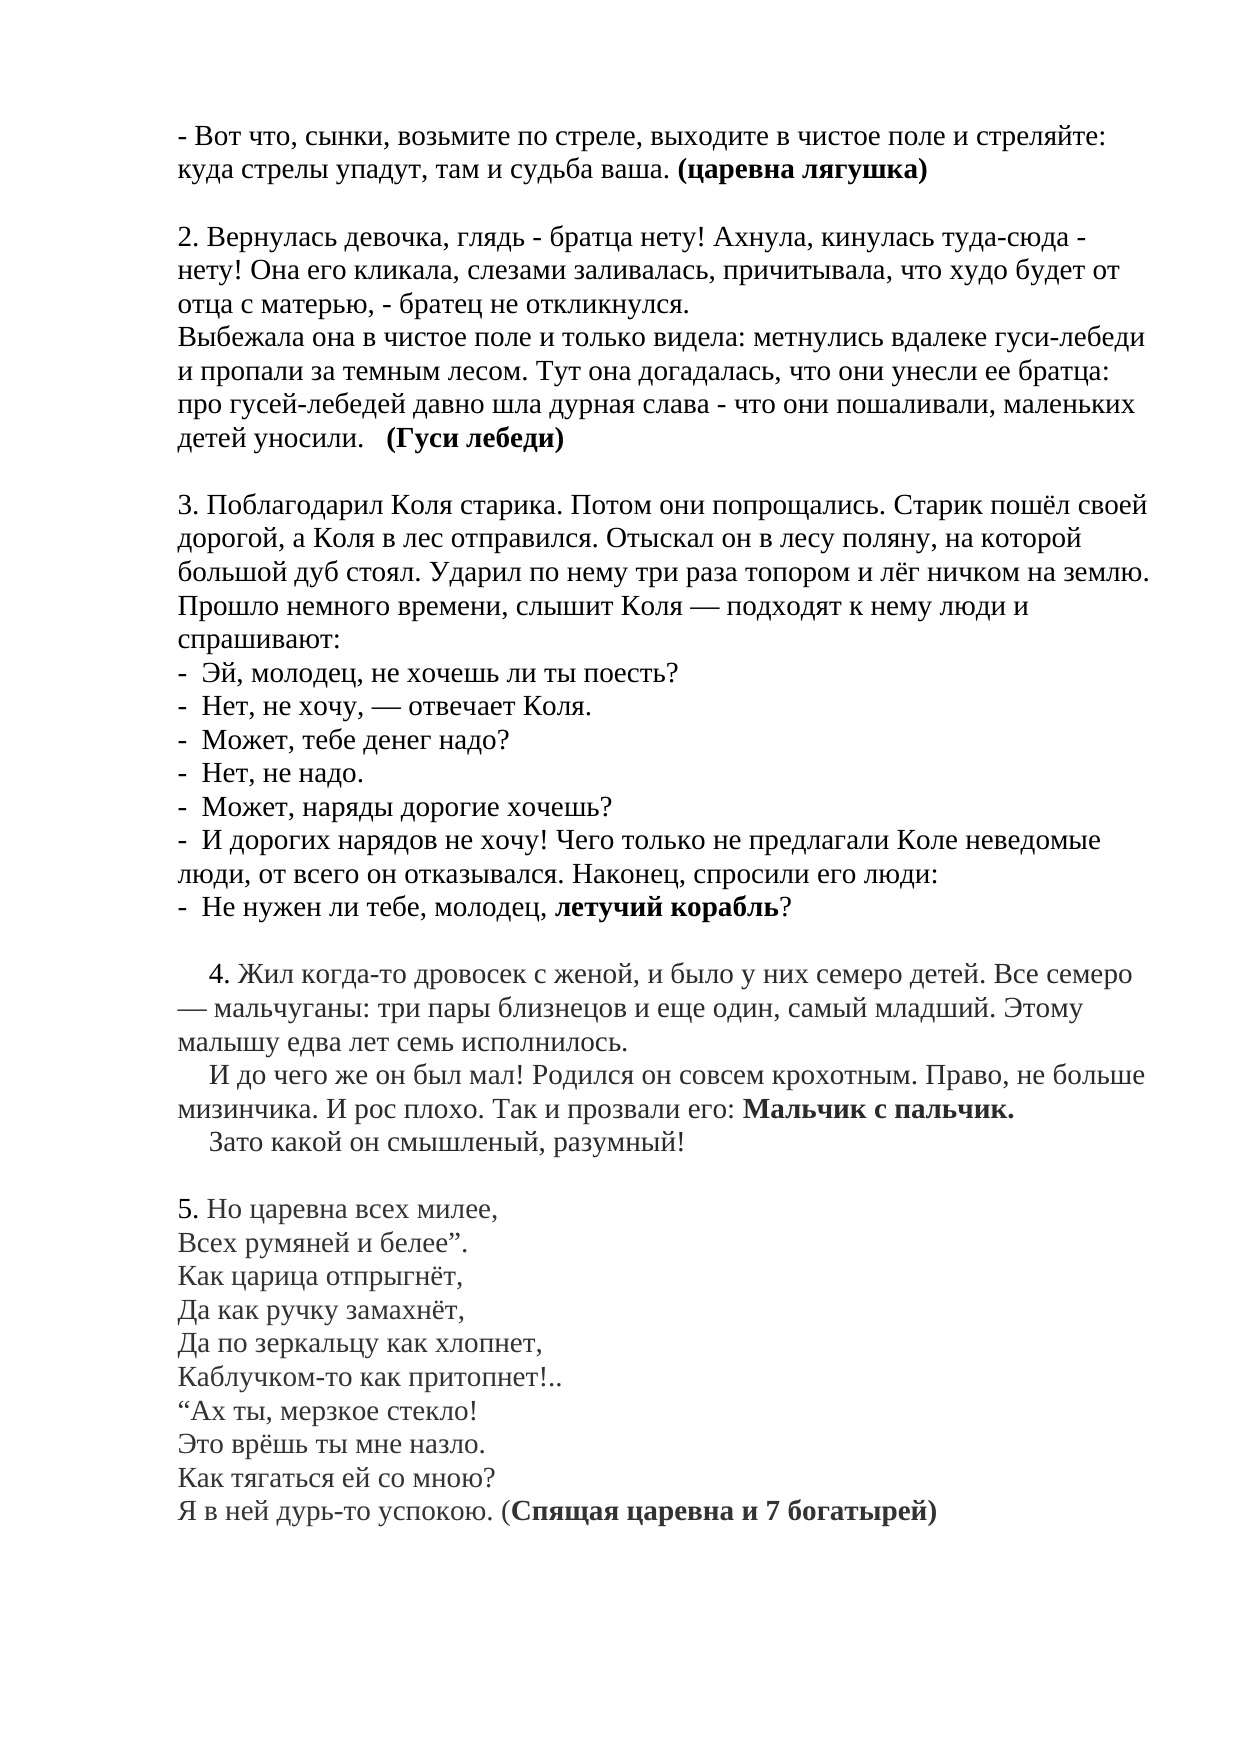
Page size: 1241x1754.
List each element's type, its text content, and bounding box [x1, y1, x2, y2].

text 3. Поблагодарил Коля старика. Потом они попрощались. Старик пошёл своей дорогой, а Коля в лес отправился. Отыскал он в лесу поляну, на которой большой дуб стоял. Ударил по нему три раза топором и лёг ничком на землю. Прошло немного времени, слышит Коля — подходят к нему люди и спрашивают: [177, 487, 1152, 655]
text - Может, наряды дорогие хочешь? [177, 789, 1152, 822]
text - Вот что, сынки, возьмите по стреле, выходите в чистое поле и стреляйте: куда стрелы упадут, там и судьба ваша. (царевна лягушка) [177, 118, 1152, 185]
text 4. Жил когда-то дровосек с женой, и было у них семеро детей. Все семеро — мальчуганы: три пары близнецов и еще один, самый младший. Этому малышу едва лет семь исполнилось. [177, 957, 1152, 1057]
text - Не нужен ли тебе, молодец, летучий корабль? [177, 889, 1152, 923]
text - Эй, молодец, не хочешь ли ты поесть? [177, 655, 1152, 688]
text - И дорогих нарядов не хочу! Чего только не предлагали Коле неведомые люди, от всего он отказывался. Наконец, спросили его люди: [177, 822, 1152, 889]
text Зато какой он смышленый, разумный! [177, 1124, 1152, 1158]
text Выбежала она в чистое поле и только видела: метнулись вдалеке гуси-лебеди и пропали за темным лесом. Тут она догадалась, что они унесли ее братца: про гусей-лебедей давно шла дурная слава - что они пошаливали, маленьких детей уносили. (Гуси лебеди) [177, 319, 1152, 453]
text - Нет, не хочу, — отвечает Коля. [177, 688, 1152, 722]
text И до чего же он был мал! Родился он совсем крохотным. Право, не больше мизинчика. И рос плохо. Так и прозвали его: Мальчик с пальчик. [177, 1057, 1152, 1124]
text 5. Но царевна всех милее, Всех румяней и белее”. Как царица отпрыгнёт, Да как ручку замахнёт, Да по зеркальцу как хлопнет, Каблучком-то как притопнет!.. “Ах ты, мерзкое стекло! Это врёшь ты мне назло. Как тягаться ей со мною? Я в ней дурь-то успокою. (Спящая царевна и 7 богатырей) [177, 1191, 1152, 1527]
text 2. Вернулась девочка, глядь - братца нету! Ахнула, кинулась туда-сюда - нету! Она его кликала, слезами заливалась, причитывала, что худо будет от отца с матерью, - братец не откликнулся. [177, 219, 1152, 319]
text - Нет, не надо. [177, 755, 1152, 789]
text - Может, тебе денег надо? [177, 722, 1152, 755]
